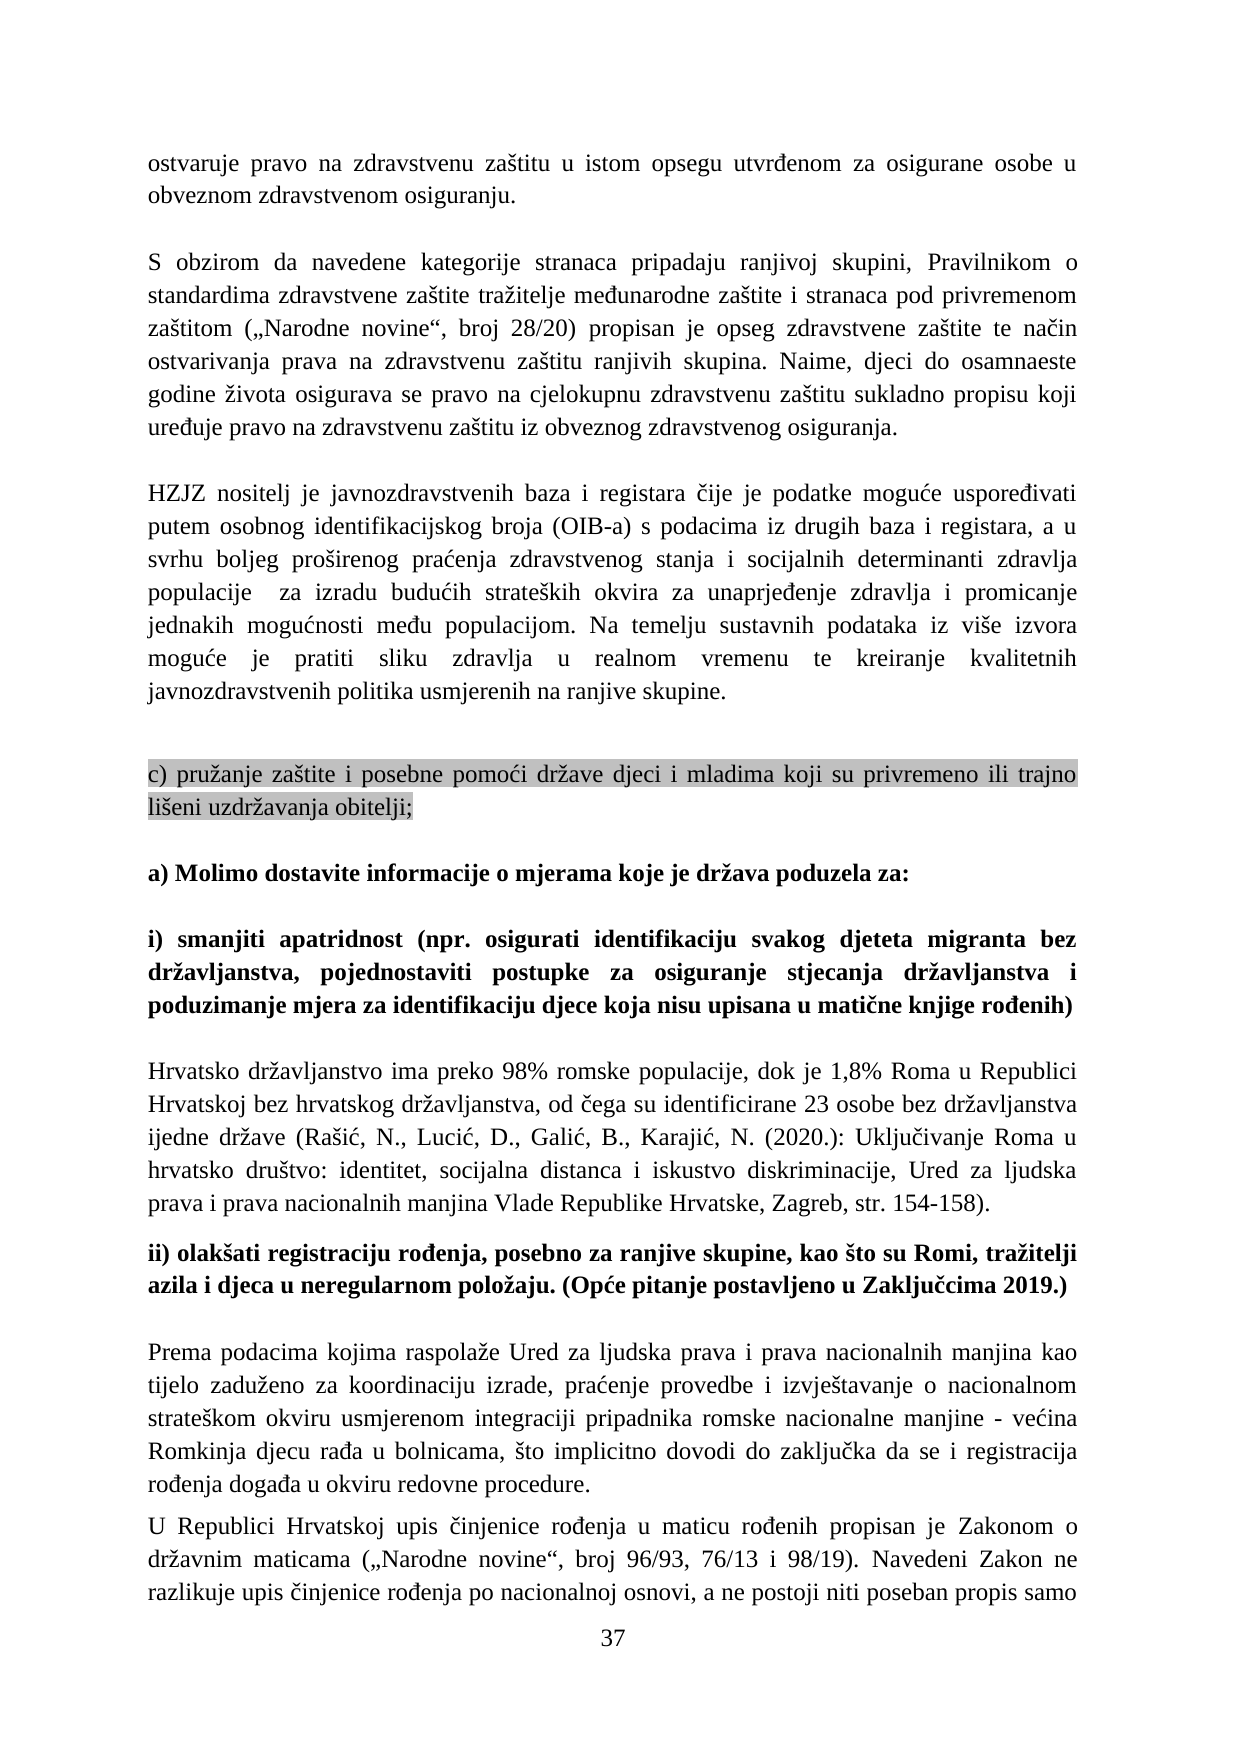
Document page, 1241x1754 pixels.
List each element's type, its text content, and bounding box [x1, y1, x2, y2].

text ii) olakšati registraciju rođenja, posebno za ranjive skupine, kao što su Romi, tražitelji azila i djeca u neregularnom položaju. (Opće pitanje postavljeno u Zaključcima 2019.) [148, 1238, 1078, 1299]
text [148, 148, 1078, 209]
text Prema podacima kojima raspolaže Ured za ljudska prava i prava nacionalnih manjina kao tijelo zaduženo za koordinaciju izrade, praćenje provedbe i izvještavanje o nacionalnom strateškom okviru usmjerenom integraciji pripadnika romske nacionalne manjine - većina Romkinja djecu rađa u bolnicama, što implicitno dovodi do zaključka da se i registracija rođenja događa u okviru redovne procedure. [148, 1337, 1078, 1497]
text S obzirom da navedene kategorije stranaca pripadaju ranjivoj skupini, Pravilnikom o standardima zdravstvene zaštite tražitelje međunarodne zaštite i stranaca pod privremenom zaštitom („Narodne novine“, broj 28/20) propisan je opseg zdravstvene zaštite te način ostvarivanja prava na zdravstvenu zaštitu ranjivih skupina. Naime, djeci do osamnaeste godine života osigurava se pravo na cjelokupnu zdravstvenu zaštitu sukladno propisu koji uređuje pravo na zdravstvenu zaštitu iz obveznog zdravstvenog osiguranja. [148, 247, 1078, 441]
text HZJZ nositelj je javnozdravstvenih baza i registara čije je podatke moguće uspoređivati putem osobnog identifikacijskog broja (OIB-a) s podacima iz drugih baza i registara, a u svrhu boljeg proširenog praćenja zdravstvenog stanja i socijalnih determinanti zdravlja populacije za izradu budućih strateških okvira za unaprjeđenje zdravlja i promicanje jednakih mogućnosti među populacijom. Na temelju sustavnih podataka iz više izvora moguće je pratiti sliku zdravlja u realnom vremenu te kreiranje kvalitetnih javnozdravstvenih politika usmjerenih na ranjive skupine. [148, 478, 1078, 705]
text c) pružanje zaštite i posebne pomoći države djeci i mladima koji su privremeno ili trajno lišeni uzdržavanja obitelji; [148, 787, 1078, 820]
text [148, 1511, 1078, 1606]
text i) smanjiti apatridnost (npr. osigurati identifikaciju svakog djeteta migranta bez državljanstva, pojednostaviti postupke za osiguranje stjecanja državljanstva i poduzimanje mjera za identifikaciju djece koja nisu upisana u matične knjige rođenih) [148, 924, 1078, 1018]
text a) Molimo dostavite informacije o mjerama koje je država poduzela za: [148, 858, 1078, 886]
text Hrvatsko državljanstvo ima preko 98% romske populacije, dok je 1,8% Roma u Republici Hrvatskoj bez hrvatskog državljanstva, od čega su identificirane 23 osobe bez državljanstva ijedne države (Rašić, N., Lucić, D., Galić, B., Karajić, N. (2020.): Uključivanje Roma u hrvatsko društvo: identitet, socijalna distanca i iskustvo diskriminacije, Ured za ljudska prava i prava nacionalnih manjina Vlade Republike Hrvatske, Zagreb, str. 154-158). [148, 1056, 1078, 1217]
